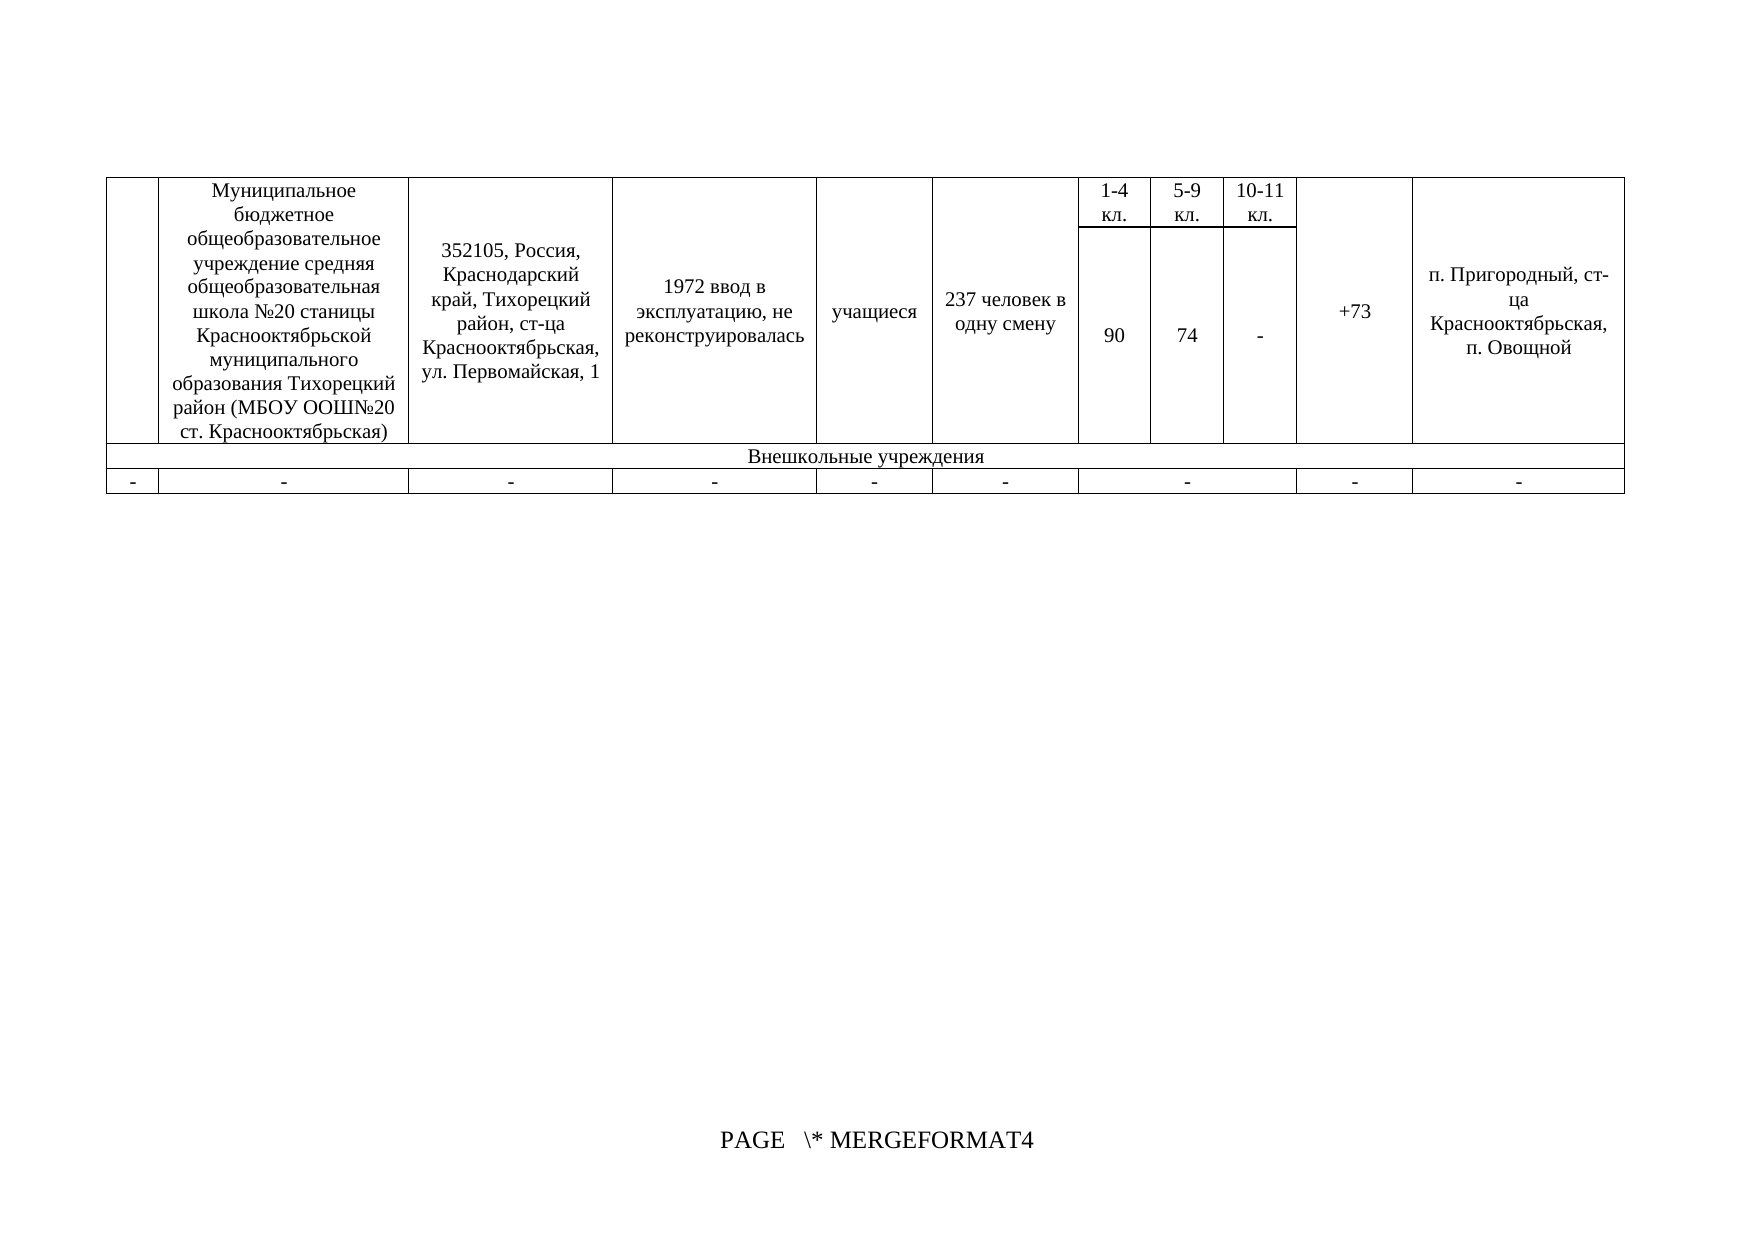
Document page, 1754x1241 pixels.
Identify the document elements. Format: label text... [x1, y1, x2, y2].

table_cell 90 [1079, 228, 1150, 443]
table_cell - [933, 469, 1078, 493]
table_cell 5-9 кл. [1151, 178, 1223, 226]
table_cell учащиеся [817, 178, 932, 443]
table_cell - [1297, 469, 1412, 493]
table_cell 74 [1151, 228, 1223, 443]
table_cell 1-4 кл. [1079, 178, 1150, 226]
table_cell 10-11 кл. [1224, 178, 1296, 226]
table_cell - [817, 469, 932, 493]
table_cell п. Пригородный, ст-ца Краснооктябрьская, п. Овощной [1413, 178, 1624, 443]
table_cell - [613, 469, 816, 493]
table_cell [107, 178, 158, 443]
table_cell - [1224, 228, 1296, 443]
table_cell 1972 ввод в эксплуатацию, не реконструировалась [613, 178, 816, 443]
table_cell Муниципальное бюджетное общеобразовательное учреждение средняя общеобразовательная школа №20 станицы Краснооктябрьской муниципального образования Тихорецкий район (МБОУ ООШ№20 ст. Краснооктябрьская) [159, 178, 408, 443]
table_cell Внешкольные учреждения [107, 444, 1624, 468]
table_cell - [1413, 469, 1624, 493]
table_cell - [1079, 469, 1296, 493]
table_cell - [107, 469, 158, 493]
table_cell - [409, 469, 612, 493]
table_cell - [159, 469, 408, 493]
table_cell 237 человек в одну смену [933, 178, 1078, 443]
table_cell +73 [1297, 178, 1412, 443]
table_cell 352105, Россия, Краснодарский край, Тихорецкий район, ст-ца Краснооктябрьская, ул. Первомайская, 1 [409, 178, 612, 443]
